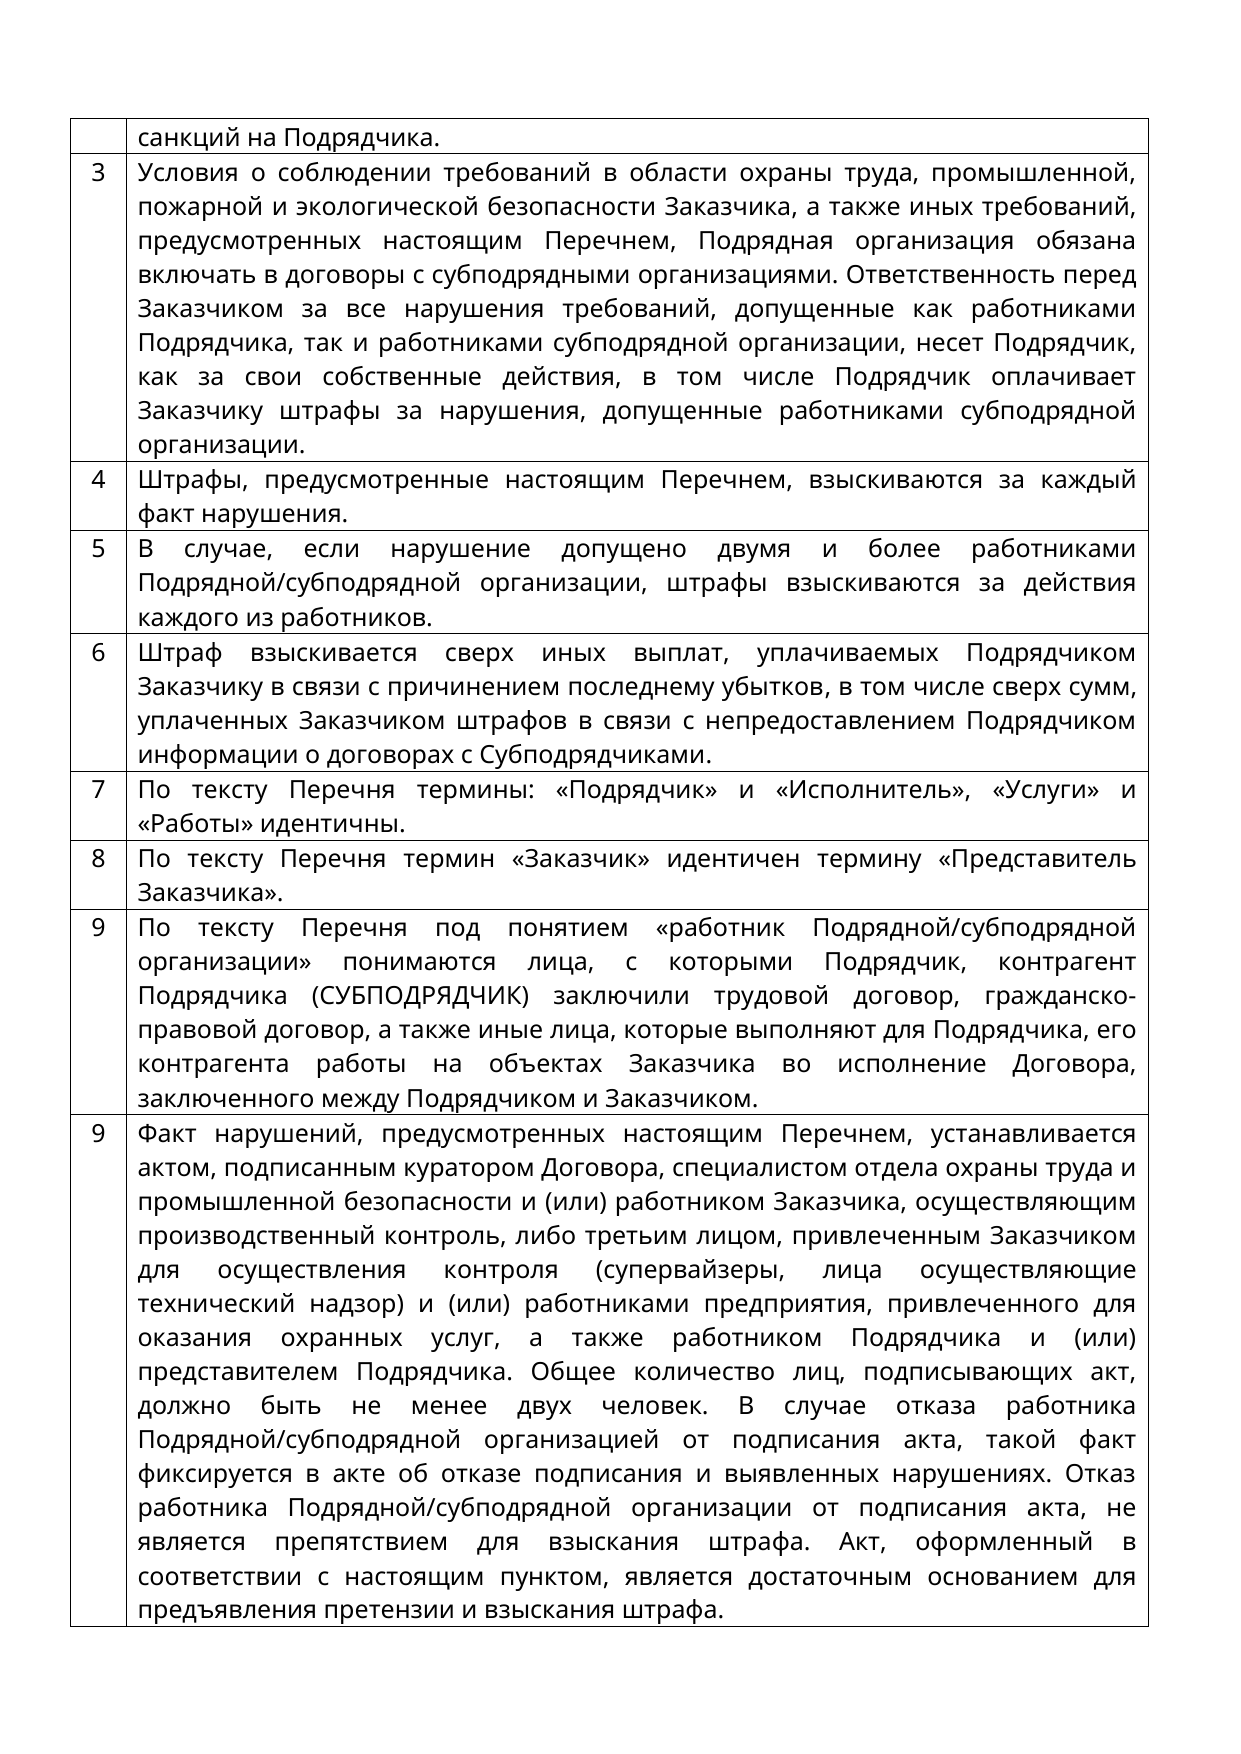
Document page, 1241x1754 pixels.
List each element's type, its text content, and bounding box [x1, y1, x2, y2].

table_cell Штрафы, предусмотренные настоящим Перечнем, взыскиваются за каждый факт нарушения. [127, 462, 1148, 530]
table_cell 5 [71, 531, 126, 633]
table_cell 6 [71, 634, 126, 771]
table_cell Условия о соблюдении требований в области охраны труда, промышленной, пожарной и экологической безопасности Заказчика, а также иных требований, предусмотренных настоящим Перечнем, Подрядная организация обязана включать в договоры с субподрядными организациями. Ответственность перед Заказчиком за все нарушения требований, допущенные как работниками Подрядчика, так и работниками субподрядной организации, несет Подрядчик, как за свои собственные действия, в том числе Подрядчик оплачивает Заказчику штрафы за нарушения, допущенные работниками субподрядной организации. [127, 154, 1148, 461]
table_cell 3 [71, 154, 126, 461]
table_cell Факт нарушений, предусмотренных настоящим Перечнем, устанавливается актом, подписанным куратором Договора, специалистом отдела охраны труда и промышленной безопасности и (или) работником Заказчика, осуществляющим производственный контроль, либо третьим лицом, привлеченным Заказчиком для осуществления контроля (супервайзеры, лица осуществляющие технический надзор) и (или) работниками предприятия, привлеченного для оказания охранных услуг, а также работником Подрядчика и (или) представителем Подрядчика. Общее количество лиц, подписывающих акт, должно быть не менее двух человек. В случае отказа работника Подрядной/субподрядной организацией от подписания акта, такой факт фиксируется в акте об отказе подписания и выявленных нарушениях. Отказ работника Подрядной/субподрядной организации от подписания акта, не является препятствием для взыскания штрафа. Акт, оформленный в соответствии с настоящим пунктом, является достаточным основанием для предъявления претензии и взыскания штрафа. [127, 1115, 1148, 1626]
table_cell В случае, если нарушение допущено двумя и более работниками Подрядной/субподрядной организации, штрафы взыскиваются за действия каждого из работников. [127, 531, 1148, 633]
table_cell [127, 119, 1148, 153]
table_cell 7 [71, 772, 126, 840]
table_cell Штраф взыскивается сверх иных выплат, уплачиваемых Подрядчиком Заказчику в связи с причинением последнему убытков, в том числе сверх сумм, уплаченных Заказчиком штрафов в связи с непредоставлением Подрядчиком информации о договорах с Субподрядчиками. [127, 634, 1148, 771]
table_cell 8 [71, 841, 126, 909]
table_cell 9 [71, 1115, 126, 1626]
table_cell По тексту Перечня термины: «Подрядчик» и «Исполнитель», «Услуги» и «Работы» идентичны. [127, 772, 1148, 840]
table_cell 4 [71, 462, 126, 530]
table_cell По тексту Перечня термин «Заказчик» идентичен термину «Представитель Заказчика». [127, 841, 1148, 909]
table_cell 2 [71, 119, 126, 153]
table_cell По тексту Перечня под понятием «работник Подрядной/субподрядной организации» понимаются лица, с которыми Подрядчик, контрагент Подрядчика (СУБПОДРЯДЧИК) заключили трудовой договор, гражданско-правовой договор, а также иные лица, которые выполняют для Подрядчика, его контрагента работы на объектах Заказчика во исполнение Договора, заключенного между Подрядчиком и Заказчиком. [127, 910, 1148, 1114]
table_cell 9 [71, 910, 126, 1114]
